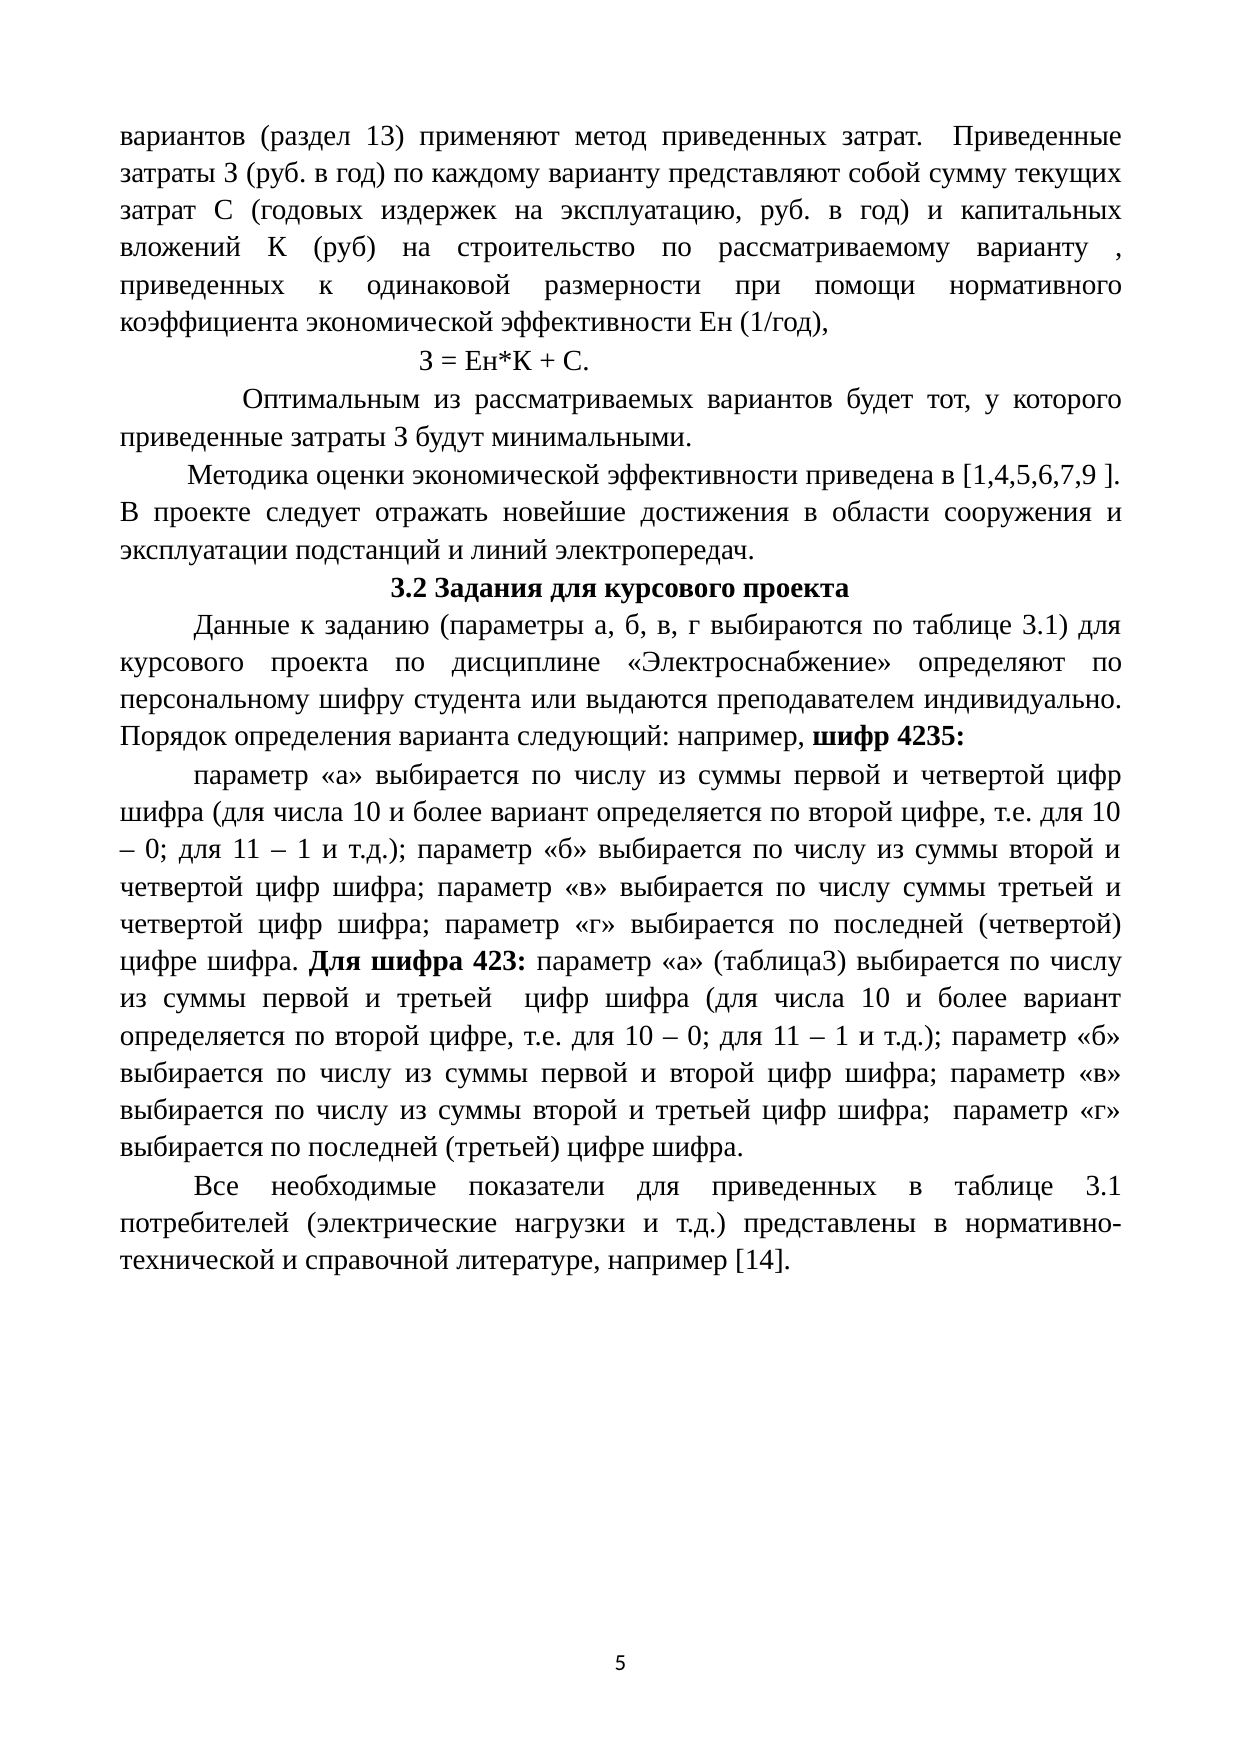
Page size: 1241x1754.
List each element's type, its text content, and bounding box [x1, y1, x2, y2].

text Данные к заданию (параметры а, б, в, г выбираются по таблице 3.1) для курсового проекта по дисциплине «Электроснабжение» определяют по персональному шифру студента или выдаются преподавателем индивидуально. Порядок определения варианта следующий: например, шифр 4235: [119, 607, 1123, 752]
subtitle 3.2 Задания для курсового проекта [155, 571, 1085, 604]
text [119, 118, 1123, 337]
text параметр «а» выбирается по числу из суммы первой и четвертой цифр шифра (для числа 10 и более вариант определяется по второй цифре, т.е. для 10 – 0; для 11 – 1 и т.д.); параметр «б» выбирается по числу из суммы второй и четвертой цифр шифра; параметр «в» выбирается по числу суммы третьей и четвертой цифр шифра; параметр «г» выбирается по последней (четвертой) цифре шифра. Для шифра 423: параметр «а» (таблица3) выбирается по числу из суммы первой и третьей цифр шифра (для числа 10 и более вариант определяется по второй цифре, т.е. для 10 – 0; для 11 – 1 и т.д.); параметр «б» выбирается по числу из суммы первой и второй цифр шифра; параметр «в» выбирается по числу из суммы второй и третьей цифр шифра; параметр «г» выбирается по последней (третьей) цифре шифра. [119, 757, 1123, 1163]
text Все необходимые показатели для приведенных в таблице 3.1 потребителей (электрические нагрузки и т.д.) представлены в нормативно-технической и справочной литературе, например [14]. [119, 1168, 1123, 1276]
text Методика оценки экономической эффективности приведена в [1,4,5,6,7,9 ]. В проекте следует отражать новейшие достижения в области сооружения и эксплуатации подстанций и линий электропередач. [119, 457, 1123, 565]
text З = Ен*К + С. [119, 343, 1123, 376]
text Оптимальным из рассматриваемых вариантов будет тот, у которого приведенные затраты З будут минимальными. [119, 381, 1123, 452]
